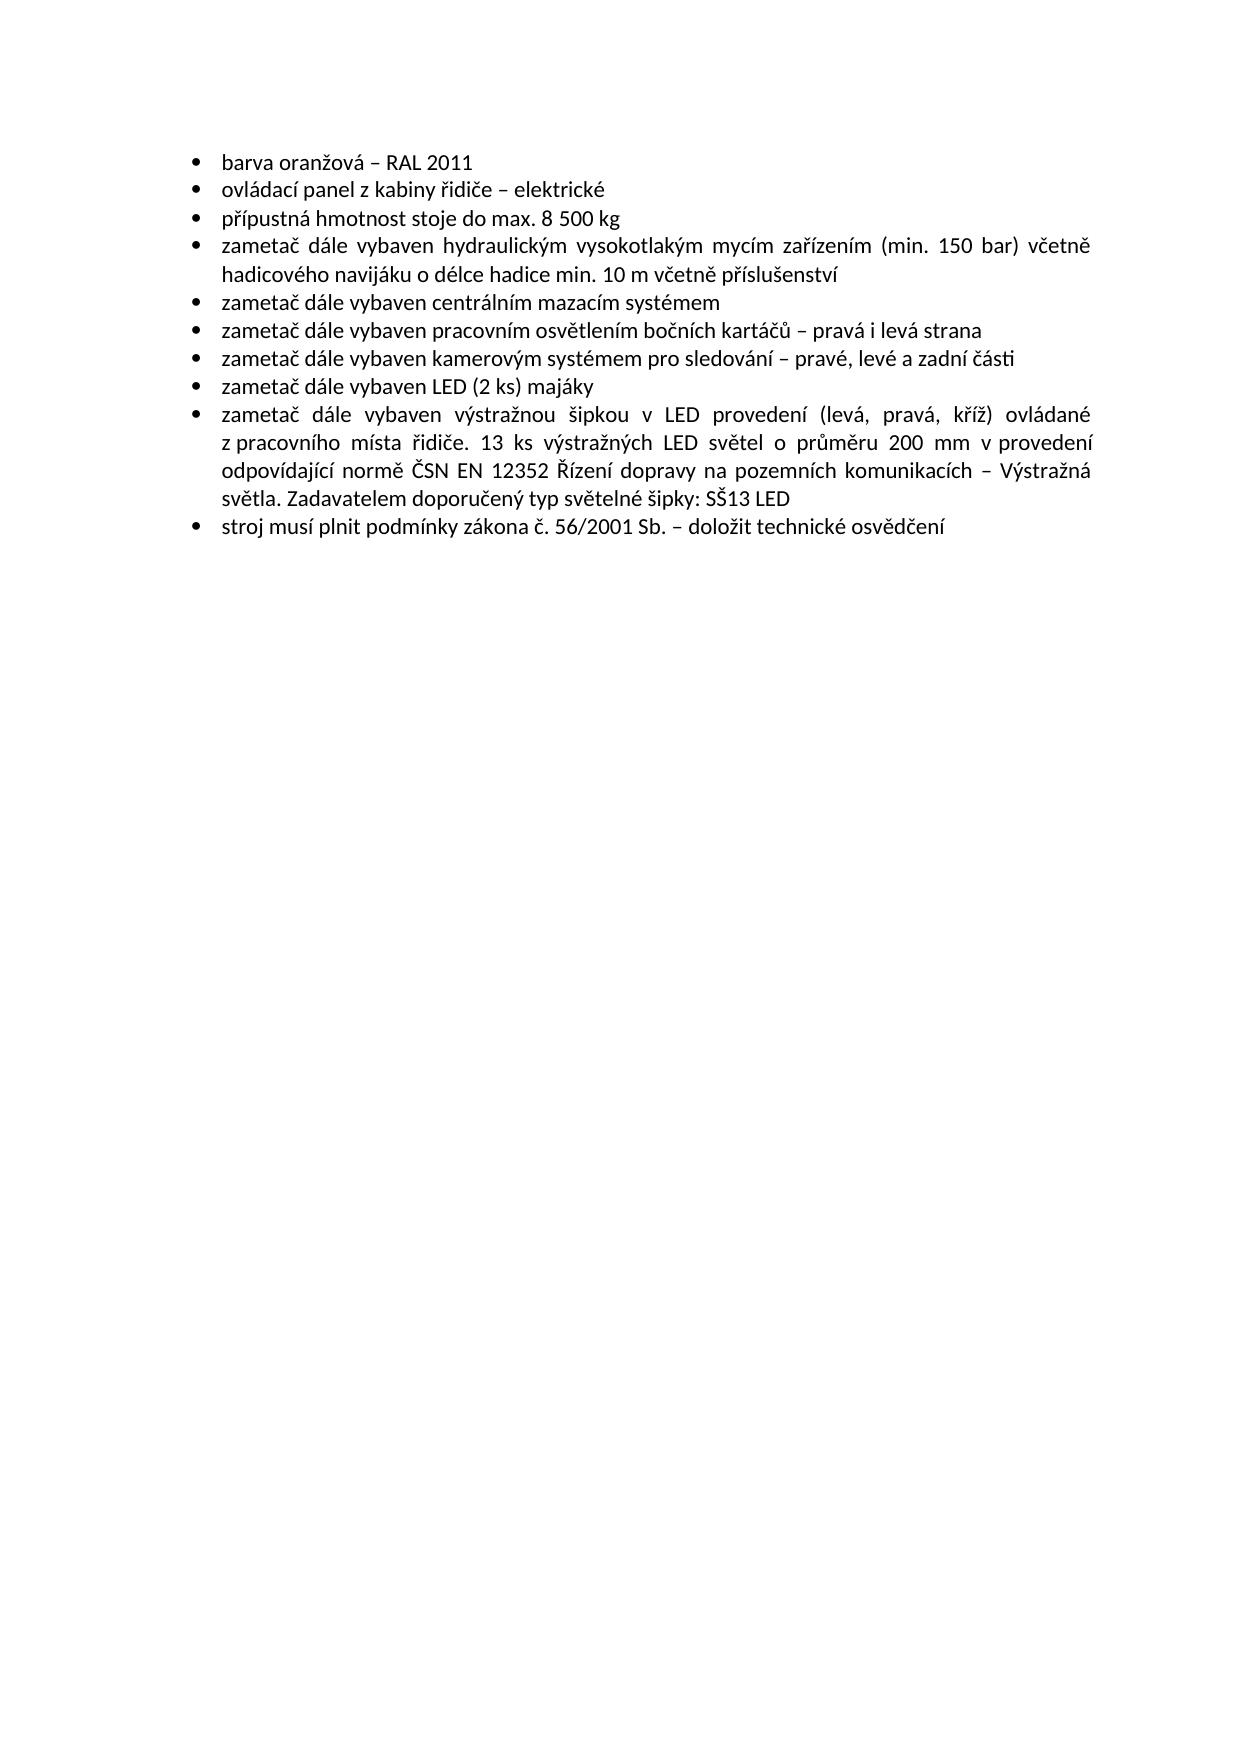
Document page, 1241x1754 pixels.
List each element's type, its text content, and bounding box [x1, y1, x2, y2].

list barva oranžová – RAL 2011 [192, 148, 1093, 176]
list přípustná hmotnost stoje do max. 8 500 kg [192, 204, 1093, 232]
list zametač dále vybaven centrálním mazacím systémem [192, 288, 1093, 316]
list zametač dále vybaven pracovním osvětlením bočních kartáčů – pravá i levá strana [192, 316, 1093, 344]
list zametač dále vybaven kamerovým systémem pro sledování – pravé, levé a zadní části [192, 344, 1093, 372]
list zametač dále vybaven LED (2 ks) majáky [192, 372, 1093, 400]
list stroj musí plnit podmínky zákona č. 56/2001 Sb. – doložit technické osvědčení [192, 512, 1093, 540]
list zametač dále vybaven výstražnou šipkou v LED provedení (levá, pravá, kříž) ovládané z pracovního místa řidiče. 13 ks výstražných LED světel o průměru 200 mm v provedení odpovídající normě ČSN EN 12352 Řízení dopravy na pozemních komunikacích – Výstražná světla. Zadavatelem doporučený typ světelné šipky: SŠ13 LED [192, 400, 1093, 512]
list ovládací panel z kabiny řidiče – elektrické [192, 176, 1093, 204]
list zametač dále vybaven hydraulickým vysokotlakým mycím zařízením (min. 150 bar) včetně hadicového navijáku o délce hadice min. 10 m včetně příslušenství [192, 232, 1093, 288]
